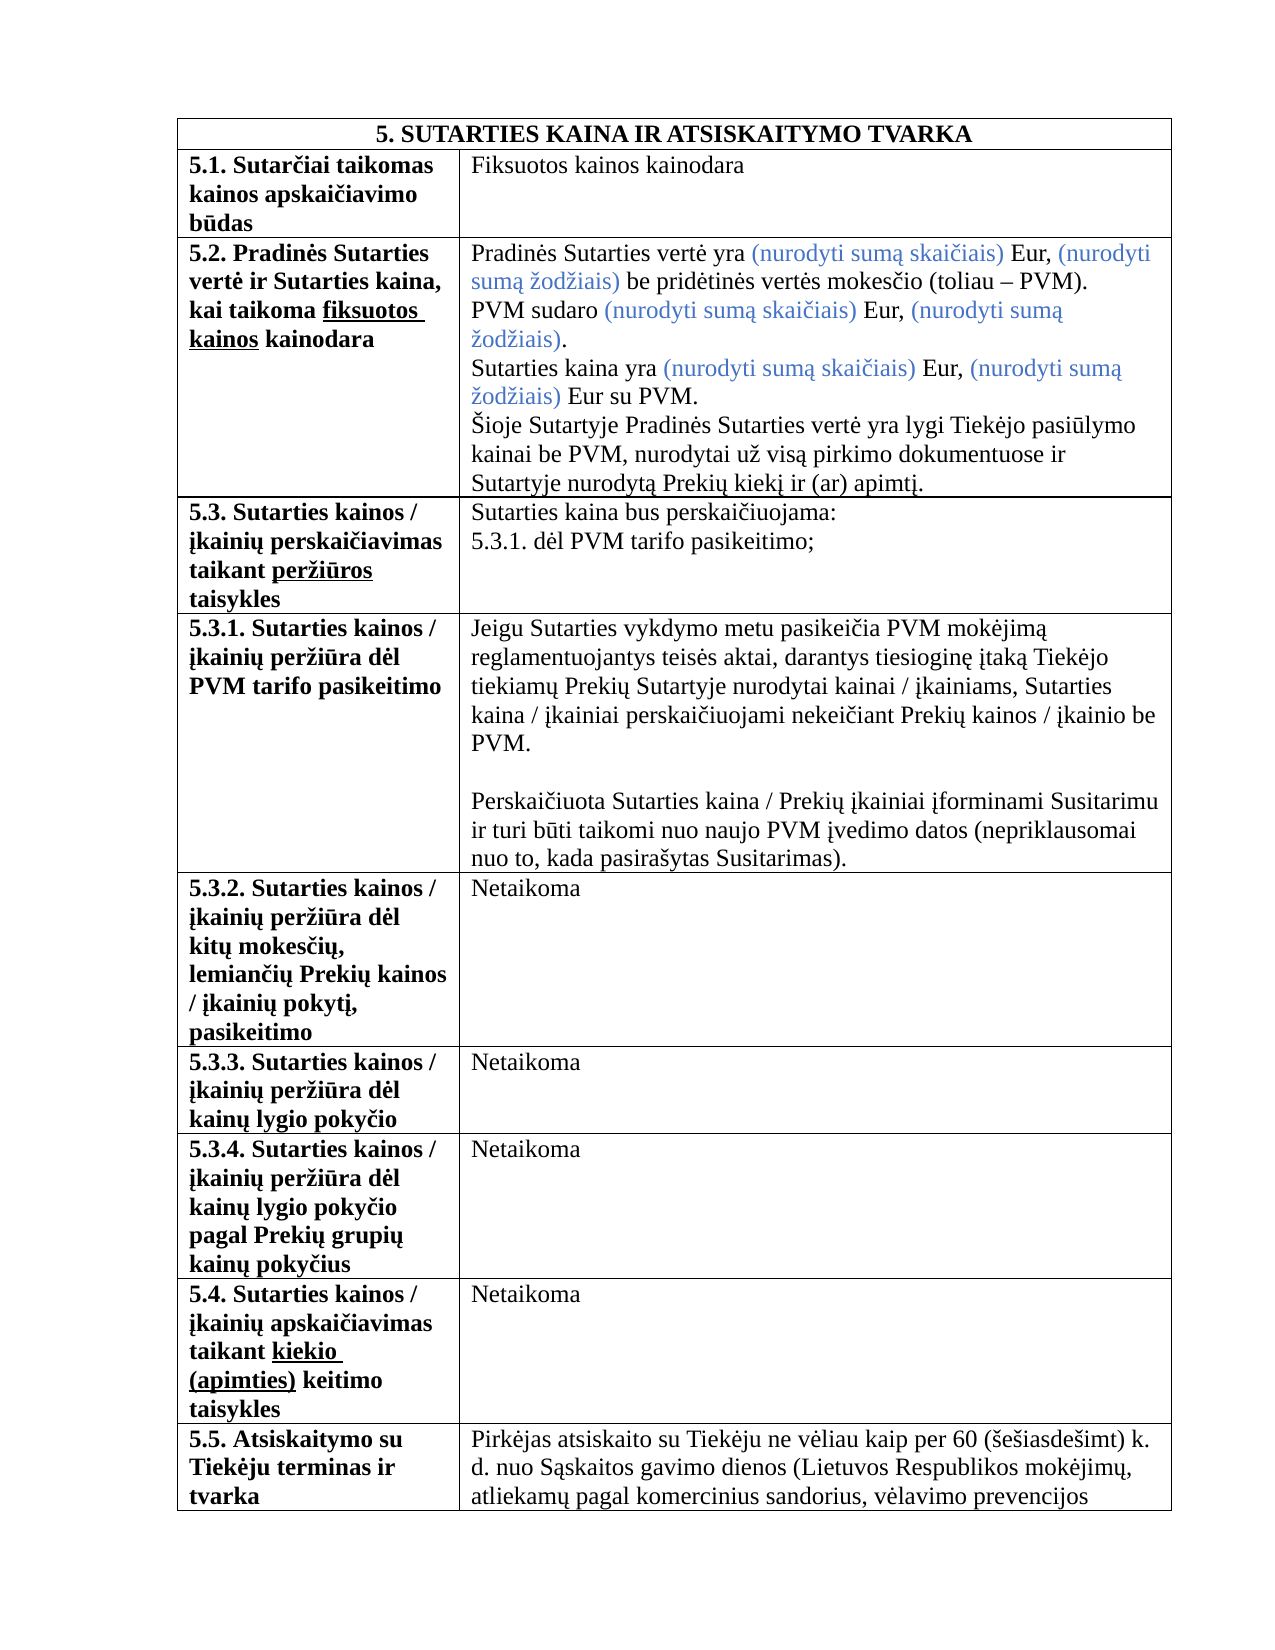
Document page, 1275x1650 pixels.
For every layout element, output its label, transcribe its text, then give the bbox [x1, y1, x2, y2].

table_cell 5.3.4. Sutarties kainos / įkainių peržiūra dėl kainų lygio pokyčio pagal Prekių grupių kainų pokyčius [178, 1134, 459, 1278]
table_cell Fiksuotos kainos kainodara [460, 150, 1171, 237]
table_cell 5.3. Sutarties kainos / įkainių perskaičiavimas taikant peržiūros taisykles [178, 498, 459, 612]
table_cell 5.3.3. Sutarties kainos / įkainių peržiūra dėl kainų lygio pokyčio [178, 1047, 459, 1133]
table_cell 5.1. Sutarčiai taikomas kainos apskaičiavimo būdas [178, 150, 459, 237]
table_cell Netaikoma [460, 873, 1171, 1046]
table_cell Pradinės Sutarties vertė yra (nurodyti sumą skaičiais) Eur, (nurodyti sumą žodžiais) be pridėtinės vertės mokesčio (toliau – PVM). PVM sudaro (nurodyti sumą skaičiais) Eur, (nurodyti sumą žodžiais). Sutarties kaina yra (nurodyti sumą skaičiais) Eur, (nurodyti sumą žodžiais) Eur su PVM. Šioje Sutartyje Pradinės Sutarties vertė yra lygi Tiekėjo pasiūlymo kainai be PVM, nurodytai už visą pirkimo dokumentuose ir Sutartyje nurodytą Prekių kiekį ir (ar) apimtį. [460, 238, 1171, 496]
table_cell 5.3.2. Sutarties kainos / įkainių peržiūra dėl kitų mokesčių, lemiančių Prekių kainos / įkainių pokytį, pasikeitimo [178, 873, 459, 1046]
table_cell 5. SUTARTIES KAINA IR ATSISKAITYMO TVARKA [178, 119, 1171, 149]
table_cell 5.4. Sutarties kainos / įkainių apskaičiavimas taikant kiekio (apimties) keitimo taisykles [178, 1279, 459, 1423]
table_cell 5.2. Pradinės Sutarties vertė ir Sutarties kaina, kai taikoma fiksuotos kainos kainodara [178, 238, 459, 496]
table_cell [460, 1424, 1171, 1510]
table_cell Sutarties kaina bus perskaičiuojama: 5.3.1. dėl PVM tarifo pasikeitimo; [460, 498, 1171, 612]
table_cell Netaikoma [460, 1134, 1171, 1278]
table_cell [178, 1424, 459, 1510]
table_cell Netaikoma [460, 1279, 1171, 1423]
table_cell 5.3.1. Sutarties kainos / įkainių peržiūra dėl PVM tarifo pasikeitimo [178, 614, 459, 872]
table_cell Jeigu Sutarties vykdymo metu pasikeičia PVM mokėjimą reglamentuojantys teisės aktai, darantys tiesioginę įtaką Tiekėjo tiekiamų Prekių Sutartyje nurodytai kainai / įkainiams, Sutarties kaina / įkainiai perskaičiuojami nekeičiant Prekių kainos / įkainio be PVM. Perskaičiuota Sutarties kaina / Prekių įkainiai įforminami Susitarimu ir turi būti taikomi nuo naujo PVM įvedimo datos (nepriklausomai nuo to, kada pasirašytas Susitarimas). [460, 614, 1171, 872]
table_cell Netaikoma [460, 1047, 1171, 1133]
